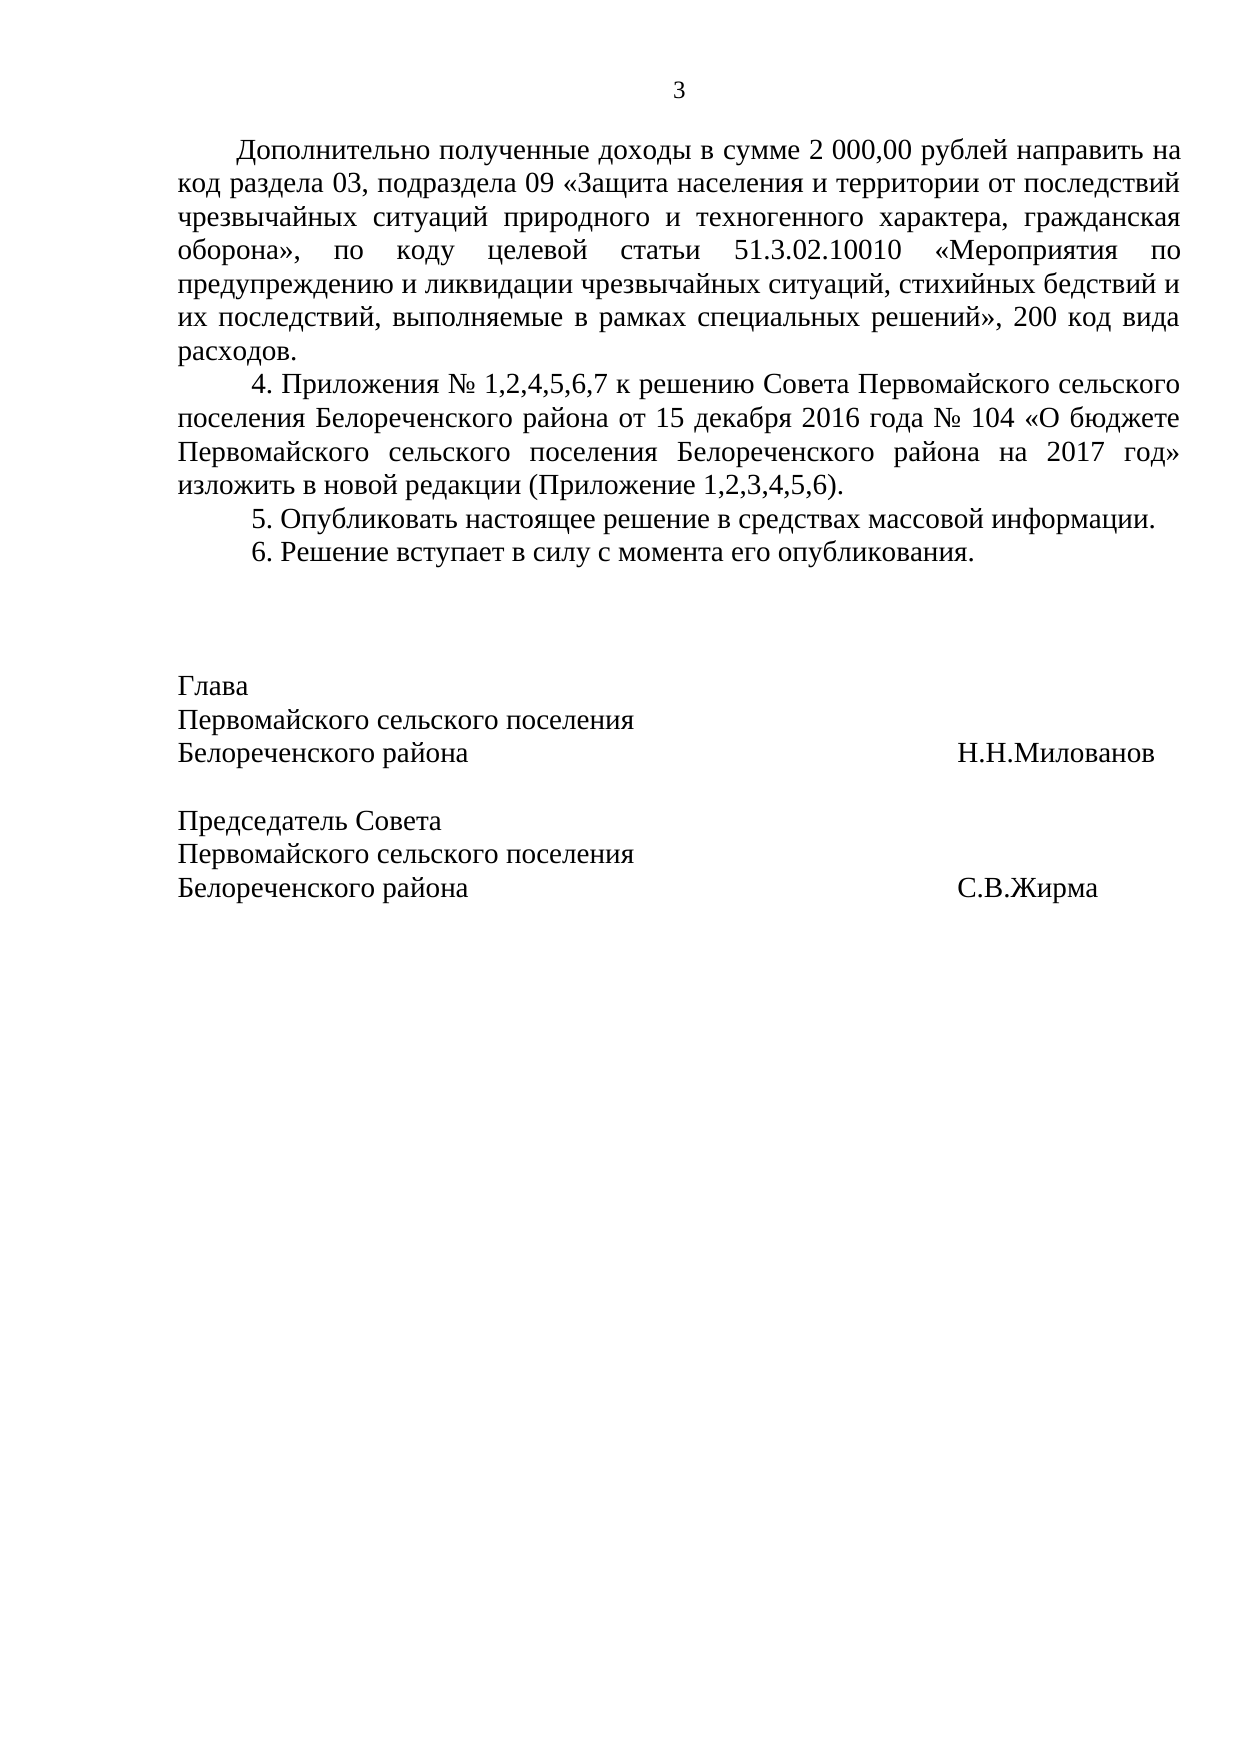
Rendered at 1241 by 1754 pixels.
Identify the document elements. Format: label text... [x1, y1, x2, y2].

text Белореченского района Н.Н.Милованов [177, 736, 1181, 769]
text Первомайского сельского поселения [177, 836, 1181, 870]
text Белореченского района С.В.Жирма [177, 870, 1181, 903]
text 6. Решение вступает в силу с момента его опубликования. [177, 534, 1181, 568]
text Первомайского сельского поселения [177, 702, 1181, 736]
text 5. Опубликовать настоящее решение в средствах массовой информации. [177, 501, 1181, 534]
text Глава [177, 668, 1181, 702]
text Дополнительно полученные доходы в сумме 2 000,00 рублей направить на код раздела 03, подраздела 09 «Защита населения и территории от последствий чрезвычайных ситуаций природного и техногенного характера, гражданская оборона», по коду целевой статьи 51.3.02.10010 «Мероприятия по предупреждению и ликвидации чрезвычайных ситуаций, стихийных бедствий и их последствий, выполняемые в рамках специальных решений», 200 код вида расходов. [177, 132, 1181, 367]
text Председатель Совета [177, 803, 1181, 836]
text 4. Приложения № 1,2,4,5,6,7 к решению Совета Первомайского сельского поселения Белореченского района от 15 декабря 2016 года № 104 «О бюджете Первомайского сельского поселения Белореченского района на 2017 год» изложить в новой редакции (Приложение 1,2,3,4,5,6). [177, 367, 1181, 501]
